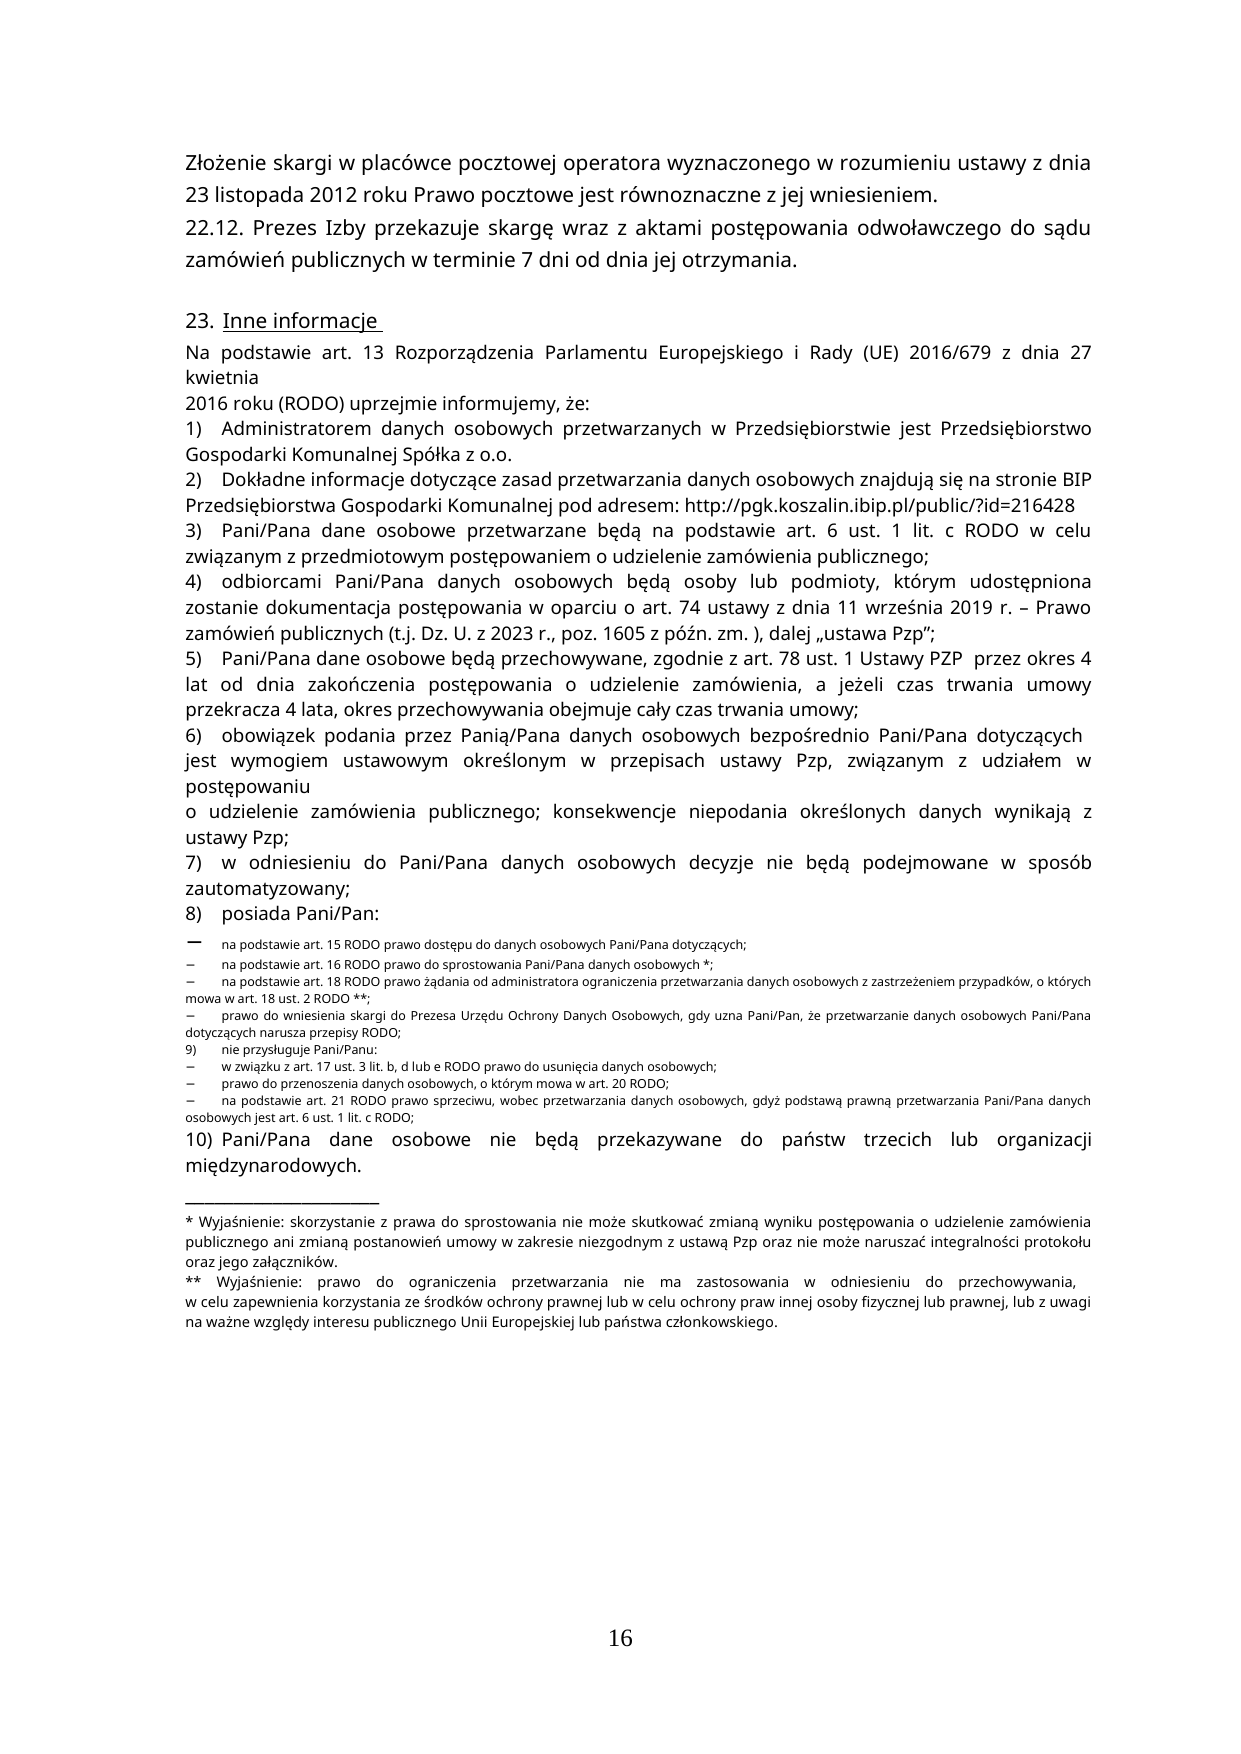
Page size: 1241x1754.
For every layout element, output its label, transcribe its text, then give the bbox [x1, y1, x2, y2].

text Złożenie skargi w placówce pocztowej operatora wyznaczonego w rozumieniu ustawy z dnia 23 listopada 2012 roku Prawo pocztowe jest równoznaczne z jej wniesieniem. [185, 148, 1093, 209]
text ____________________ [185, 1178, 1093, 1207]
text Na podstawie art. 13 Rozporządzenia Parlamentu Europejskiego i Rady (UE) 2016/679 z dnia 27 kwietnia 2016 roku (RODO) uprzejmie informujemy, że: [185, 339, 1093, 416]
text 4) odbiorcami Pani/Pana danych osobowych będą osoby lub podmioty, którym udostępniona zostanie dokumentacja postępowania w oparciu o art. 74 ustawy z dnia 11 września 2019 r. – Prawo zamówień publicznych (t.j. Dz. U. z 2023 r., poz. 1605 z późn. zm. ), dalej „ustawa Pzp”; [185, 569, 1093, 645]
text 10) Pani/Pana dane osobowe nie będą przekazywane do państw trzecich lub organizacji międzynarodowych. [185, 1127, 1093, 1178]
text − na podstawie art. 16 RODO prawo do sprostowania Pani/Pana danych osobowych *; [185, 956, 1093, 973]
text 6) obowiązek podania przez Panią/Pana danych osobowych bezpośrednio Pani/Pana dotyczących jest wymogiem ustawowym określonym w przepisach ustawy Pzp, związanym z udziałem w postępowaniu o udzielenie zamówienia publicznego; konsekwencje niepodania określonych danych wynikają z ustawy Pzp; [185, 722, 1093, 849]
text 7) w odniesieniu do Pani/Pana danych osobowych decyzje nie będą podejmowane w sposób zautomatyzowany; [185, 849, 1093, 901]
text 22.12. Prezes Izby przekazuje skargę wraz z aktami postępowania odwoławczego do sądu zamówień publicznych w terminie 7 dni od dnia jej otrzymania. [185, 213, 1093, 274]
text 9) nie przysługuje Pani/Panu: [185, 1041, 1093, 1058]
text − na podstawie art. 15 RODO prawo dostępu do danych osobowych Pani/Pana dotyczących; [185, 926, 1093, 956]
text ** Wyjaśnienie: prawo do ograniczenia przetwarzania nie ma zastosowania w odniesieniu do przechowywania, w celu zapewnienia korzystania ze środków ochrony prawnej lub w celu ochrony praw innej osoby fizycznej lub prawnej, lub z uwagi na ważne względy interesu publicznego Unii Europejskiej lub państwa członkowskiego. [185, 1272, 1093, 1331]
text 1) Administratorem danych osobowych przetwarzanych w Przedsiębiorstwie jest Przedsiębiorstwo Gospodarki Komunalnej Spółka z o.o. [185, 416, 1093, 467]
list Inne informacje [185, 306, 1093, 335]
text * Wyjaśnienie: skorzystanie z prawa do sprostowania nie może skutkować zmianą wyniku postępowania o udzielenie zamówienia publicznego ani zmianą postanowień umowy w zakresie niezgodnym z ustawą Pzp oraz nie może naruszać integralności protokołu oraz jego załączników. [185, 1212, 1093, 1272]
text − prawo do wniesienia skargi do Prezesa Urzędu Ochrony Danych Osobowych, gdy uzna Pani/Pan, że przetwarzanie danych osobowych Pani/Pana dotyczących narusza przepisy RODO; [185, 1007, 1093, 1041]
text − w związku z art. 17 ust. 3 lit. b, d lub e RODO prawo do usunięcia danych osobowych; [185, 1058, 1093, 1075]
text − prawo do przenoszenia danych osobowych, o którym mowa w art. 20 RODO; [185, 1075, 1093, 1092]
text 2) Dokładne informacje dotyczące zasad przetwarzania danych osobowych znajdują się na stronie BIP Przedsiębiorstwa Gospodarki Komunalnej pod adresem: http://pgk.koszalin.ibip.pl/public/?id=216428 [185, 467, 1093, 518]
text 8) posiada Pani/Pan: [185, 901, 1093, 926]
text − na podstawie art. 21 RODO prawo sprzeciwu, wobec przetwarzania danych osobowych, gdyż podstawą prawną przetwarzania Pani/Pana danych osobowych jest art. 6 ust. 1 lit. c RODO; [185, 1092, 1093, 1127]
text 3) Pani/Pana dane osobowe przetwarzane będą na podstawie art. 6 ust. 1 lit. c RODO w celu związanym z przedmiotowym postępowaniem o udzielenie zamówienia publicznego; [185, 518, 1093, 569]
text 5) Pani/Pana dane osobowe będą przechowywane, zgodnie z art. 78 ust. 1 Ustawy PZP przez okres 4 lat od dnia zakończenia postępowania o udzielenie zamówienia, a jeżeli czas trwania umowy przekracza 4 lata, okres przechowywania obejmuje cały czas trwania umowy; [185, 645, 1093, 722]
text − na podstawie art. 18 RODO prawo żądania od administratora ograniczenia przetwarzania danych osobowych z zastrzeżeniem przypadków, o których mowa w art. 18 ust. 2 RODO **; [185, 973, 1093, 1007]
